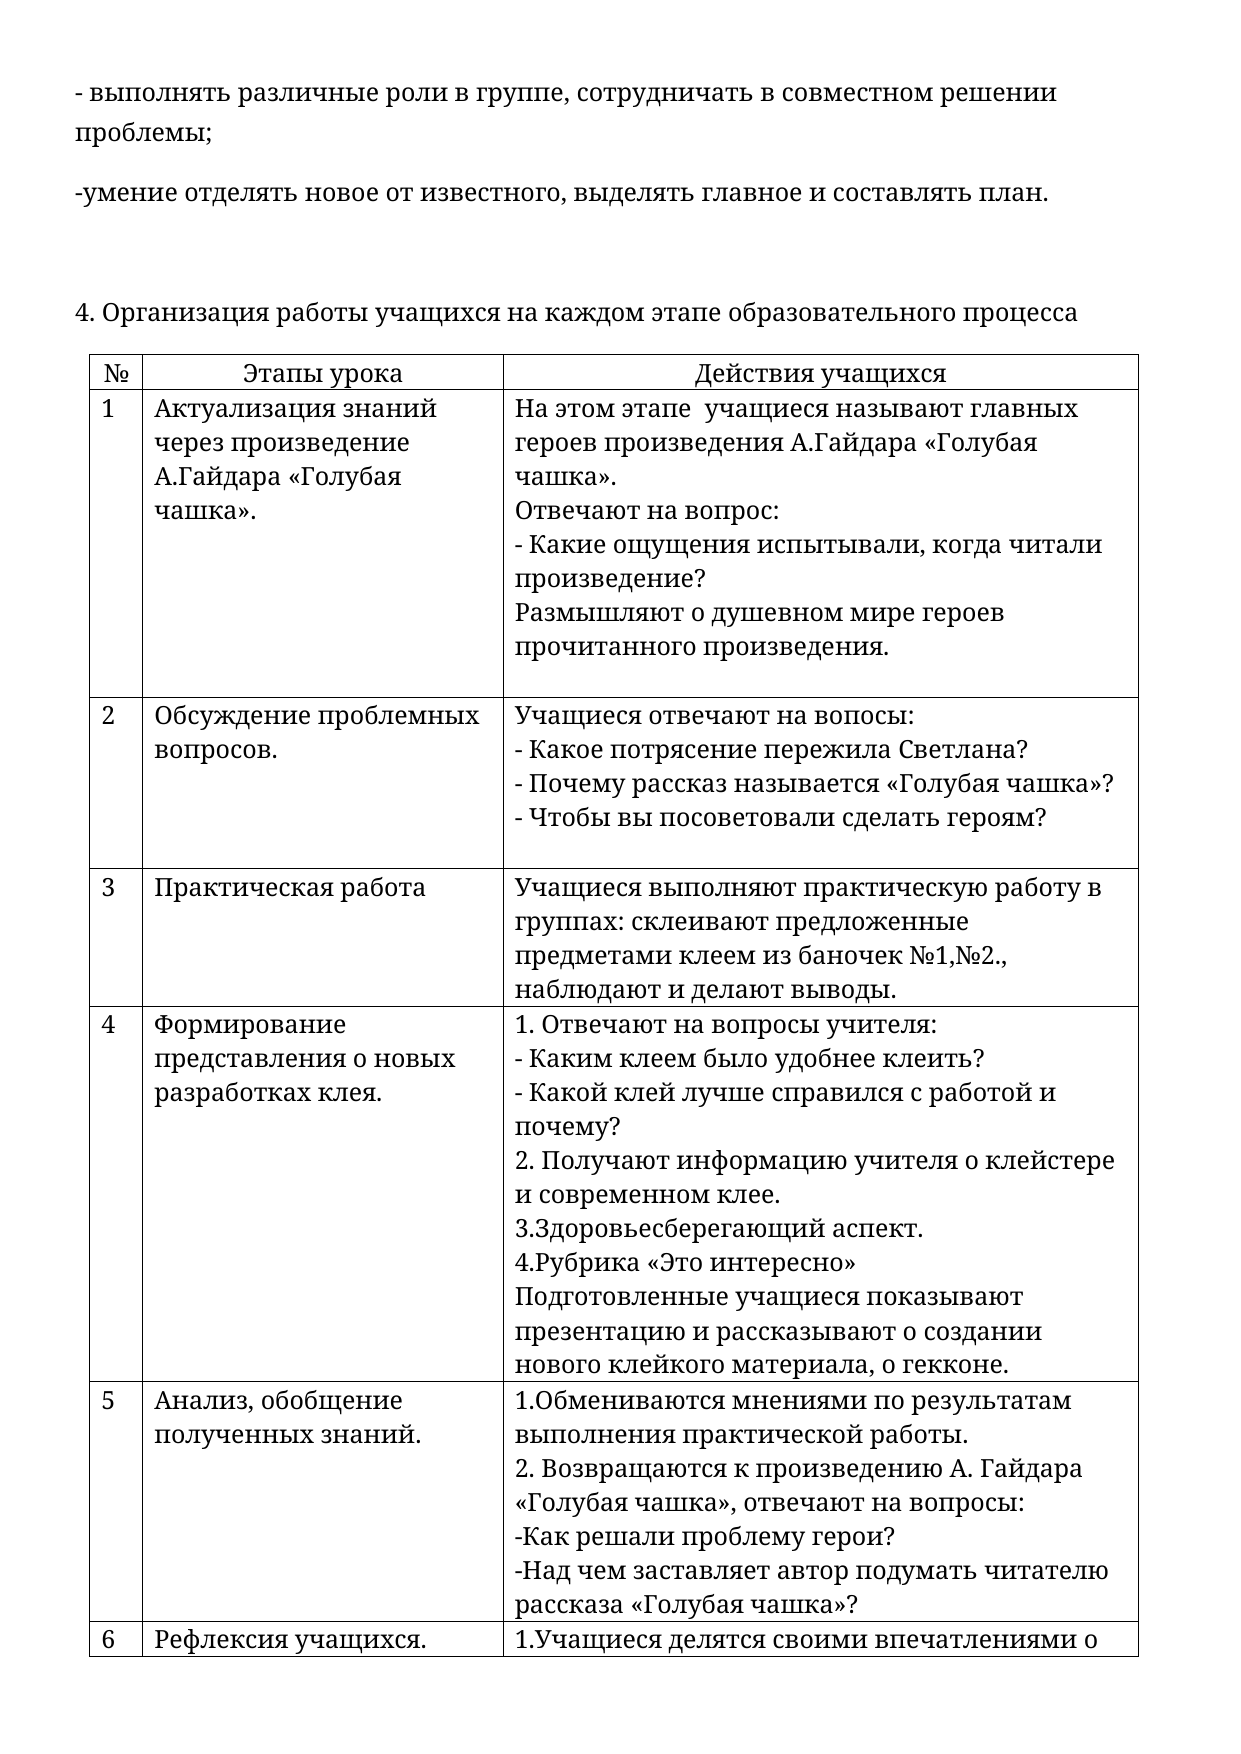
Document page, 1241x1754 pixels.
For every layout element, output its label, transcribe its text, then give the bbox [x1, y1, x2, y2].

table_cell Анализ, обобщение полученных знаний. [143, 1382, 503, 1621]
text 4. Организация работы учащихся на каждом этапе образовательного процесса [75, 294, 1165, 328]
table_header № [90, 355, 142, 389]
table_cell 5 [90, 1382, 142, 1621]
text -умение отделять новое от известного, выделять главное и составлять план. [75, 174, 1165, 208]
table_header Этапы урока [143, 355, 503, 389]
table_header Действия учащихся [504, 355, 1138, 389]
table_cell 2 [90, 698, 142, 868]
table_cell 3 [90, 869, 142, 1006]
table_cell Актуализация знаний через произведение А.Гайдара «Голубая чашка». [143, 390, 503, 697]
table_cell Учащиеся отвечают на вопосы: - Какое потрясение пережила Светлана? - Почему рассказ называется «Голубая чашка»? - Чтобы вы посоветовали сделать героям? [504, 698, 1138, 868]
text - выполнять различные роли в группе, сотрудничать в совместном решении проблемы; [75, 75, 1165, 148]
table_cell Практическая работа [143, 869, 503, 1006]
table_cell На этом этапе учащиеся называют главных героев произведения А.Гайдара «Голубая чашка». Отвечают на вопрос: - Какие ощущения испытывали, когда читали произведение? Размышляют о душевном мире героев прочитанного произведения. [504, 390, 1138, 697]
table_cell 4 [90, 1007, 142, 1381]
table_cell 6 [90, 1622, 142, 1656]
table_cell 1 [90, 390, 142, 697]
table_cell Учащиеся выполняют практическую работу в группах: склеивают предложенные предметами клеем из баночек №1,№2., наблюдают и делают выводы. [504, 869, 1138, 1006]
table_cell Рефлексия учащихся. [143, 1622, 503, 1656]
table_cell Обсуждение проблемных вопросов. [143, 698, 503, 868]
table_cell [504, 1622, 1138, 1656]
table_cell 1. Отвечают на вопросы учителя: - Каким клеем было удобнее клеить? - Какой клей лучше справился с работой и почему? 2. Получают информацию учителя о клейстере и современном клее. 3.Здоровьесберегающий аспект. 4.Рубрика «Это интересно» Подготовленные учащиеся показывают презентацию и рассказывают о создании нового клейкого материала, о гекконе. [504, 1007, 1138, 1381]
table_cell 1.Обмениваются мнениями по результатам выполнения практической работы. 2. Возвращаются к произведению А. Гайдара «Голубая чашка», отвечают на вопросы: -Как решали проблему герои? -Над чем заставляет автор подумать читателю рассказа «Голубая чашка»? [504, 1382, 1138, 1621]
table_cell Формирование представления о новых разработках клея. [143, 1007, 503, 1381]
